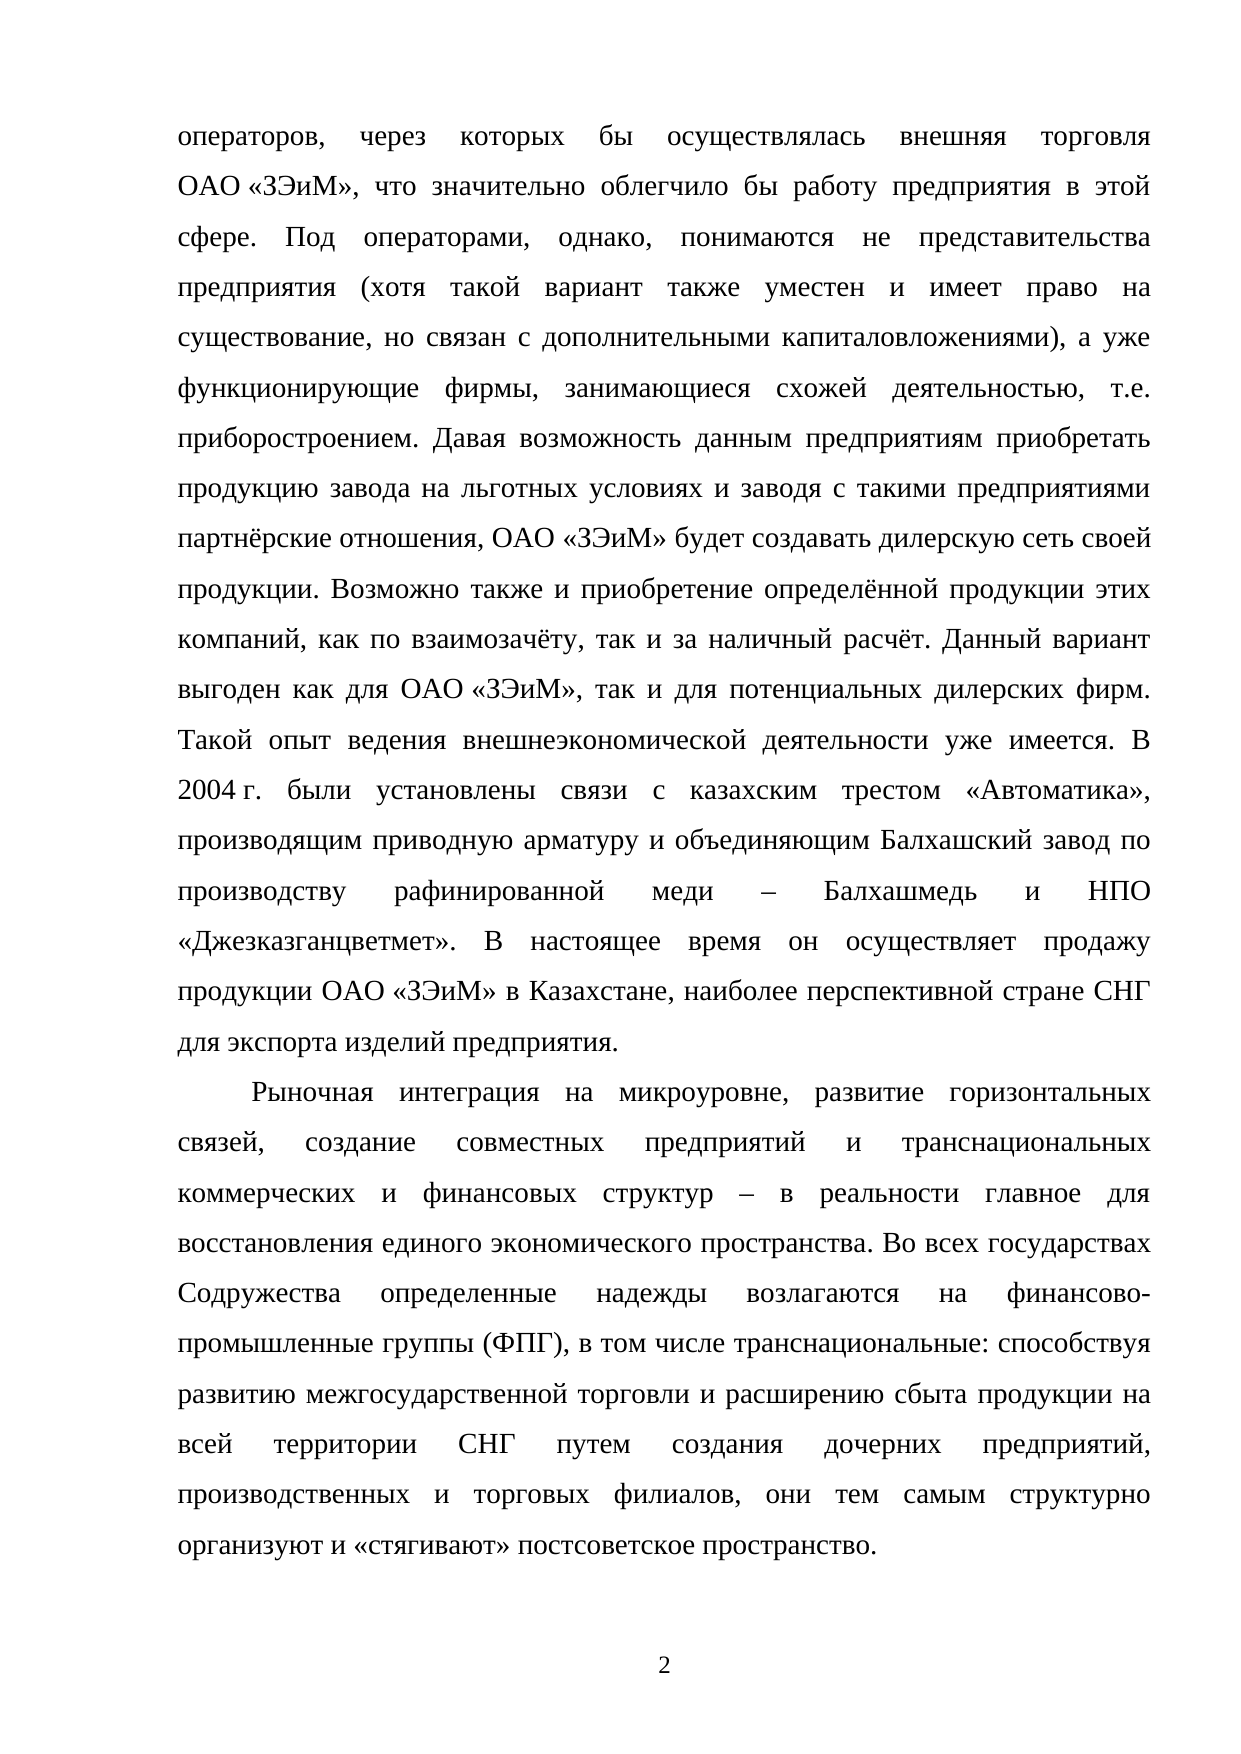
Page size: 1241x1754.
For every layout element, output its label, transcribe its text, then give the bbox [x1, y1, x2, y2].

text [177, 118, 1152, 1057]
text Рыночная интеграция на микроуровне, развитие горизонтальных связей, создание совместных предприятий и транснациональных коммерческих и финансовых структур – в реальности главное для восстановления единого экономического пространства. Во всех государствах Содружества определенные надежды возлагаются на финансово-промышленные группы (ФПГ), в том числе транснациональные: способствуя развитию межгосударственной торговли и расширению сбыта продукции на всей территории СНГ путем создания дочерних предприятий, производственных и торговых филиалов, они тем самым структурно организуют и «стягивают» постсоветское пространство. [177, 1074, 1152, 1560]
